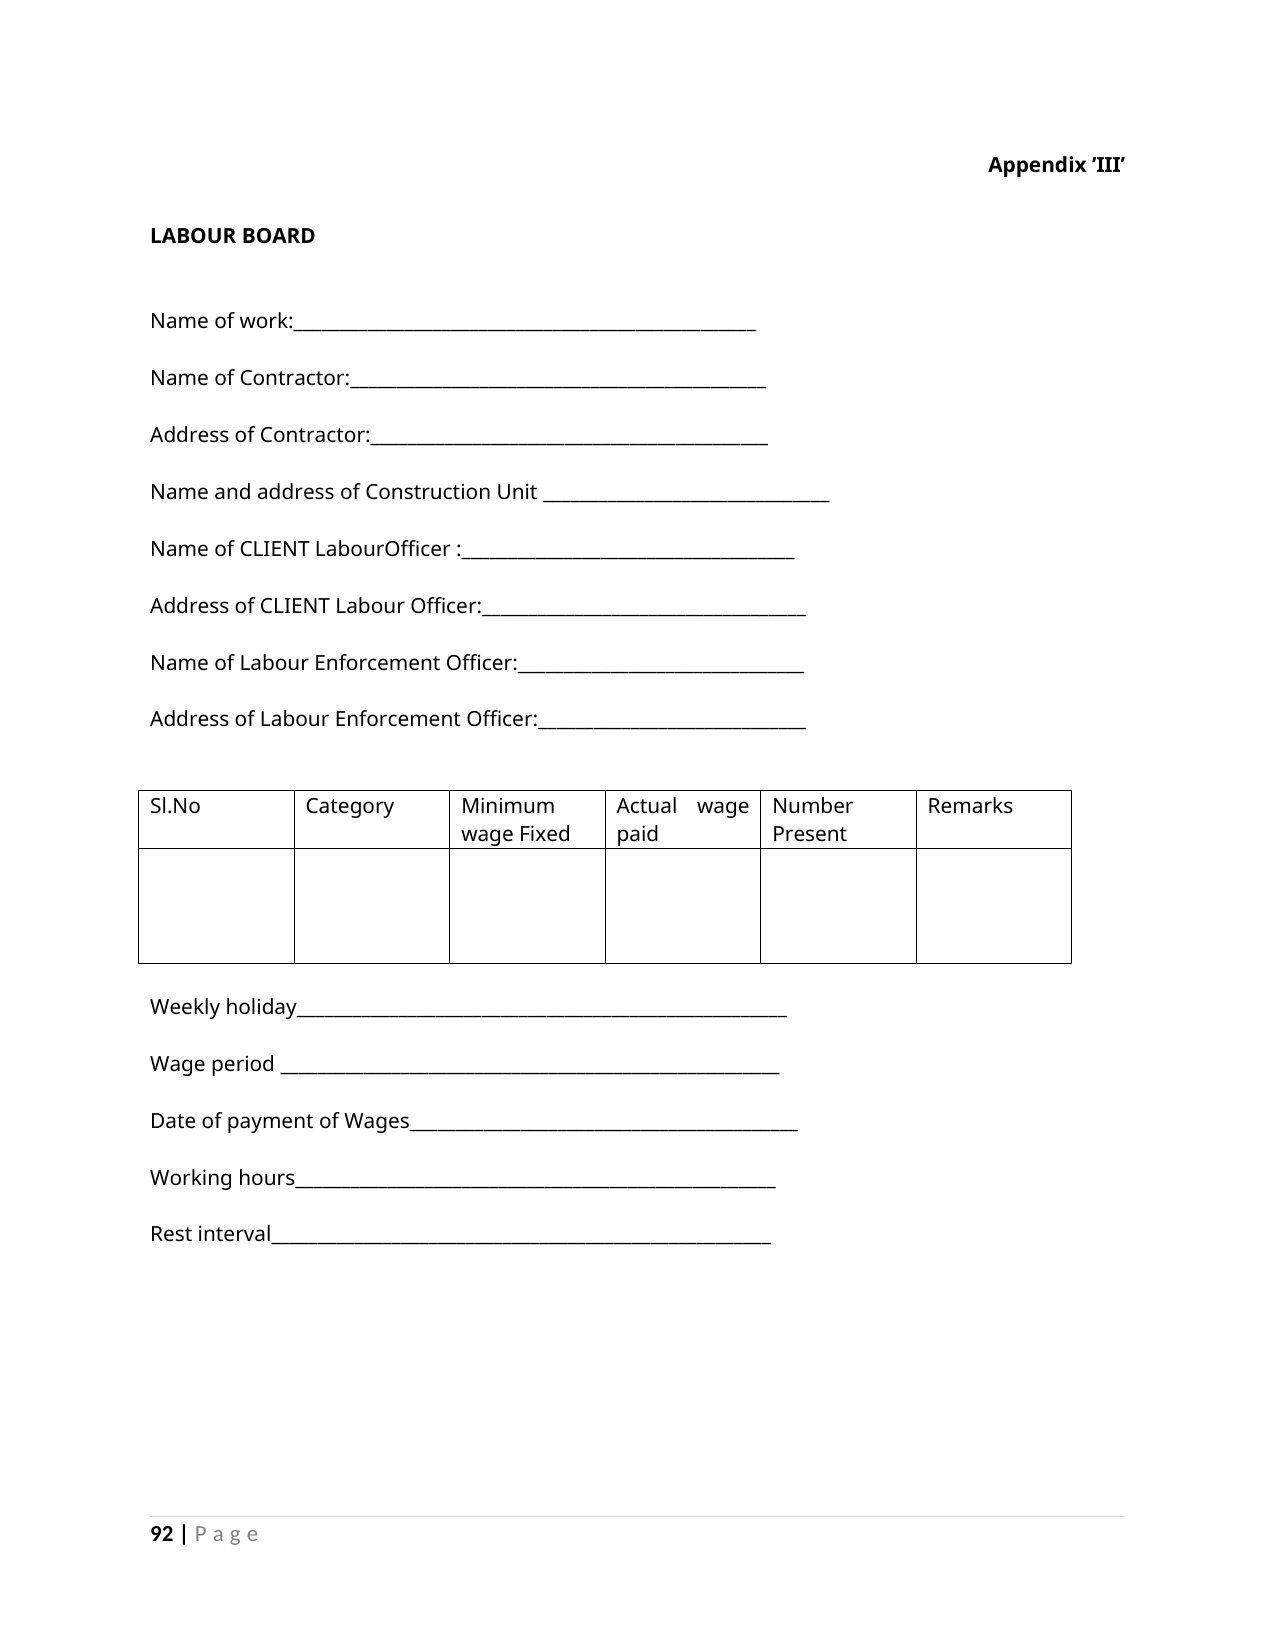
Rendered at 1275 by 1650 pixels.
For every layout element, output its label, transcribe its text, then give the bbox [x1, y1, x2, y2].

text Name of Labour Enforcement Officer:_______________________________ [150, 648, 1125, 676]
text Address of Labour Enforcement Officer:_____________________________ [150, 704, 1125, 733]
table_cell [606, 849, 760, 962]
table_header Actual wage paid [606, 791, 760, 848]
table_header Minimum wage Fixed [450, 791, 605, 848]
text Working hours____________________________________________________ [150, 1163, 1125, 1191]
table_cell [450, 849, 605, 962]
table_cell [139, 849, 294, 962]
text Appendix ’III’ [150, 150, 1125, 178]
text Address of CLIENT Labour Officer:___________________________________ [150, 591, 1125, 619]
text Name of CLIENT LabourOfficer :____________________________________ [150, 534, 1125, 562]
text Rest interval______________________________________________________ [150, 1219, 1125, 1248]
table_header Category [295, 791, 449, 848]
text LABOUR BOARD [150, 221, 1125, 249]
text Wage period ______________________________________________________ [150, 1049, 1125, 1077]
table_header Remarks [917, 791, 1071, 848]
text Name of work:__________________________________________________ [150, 306, 1125, 335]
text Name of Contractor:_____________________________________________ [150, 363, 1125, 392]
text Date of payment of Wages__________________________________________ [150, 1106, 1125, 1134]
text Address of Contractor:___________________________________________ [150, 420, 1125, 448]
table_header Sl.No [139, 791, 294, 848]
table_cell [917, 849, 1071, 962]
text Name and address of Construction Unit _______________________________ [150, 477, 1125, 505]
table_cell [295, 849, 449, 962]
table_header Number Present [761, 791, 916, 848]
table_cell [761, 849, 916, 962]
text Weekly holiday_____________________________________________________ [150, 992, 1125, 1020]
